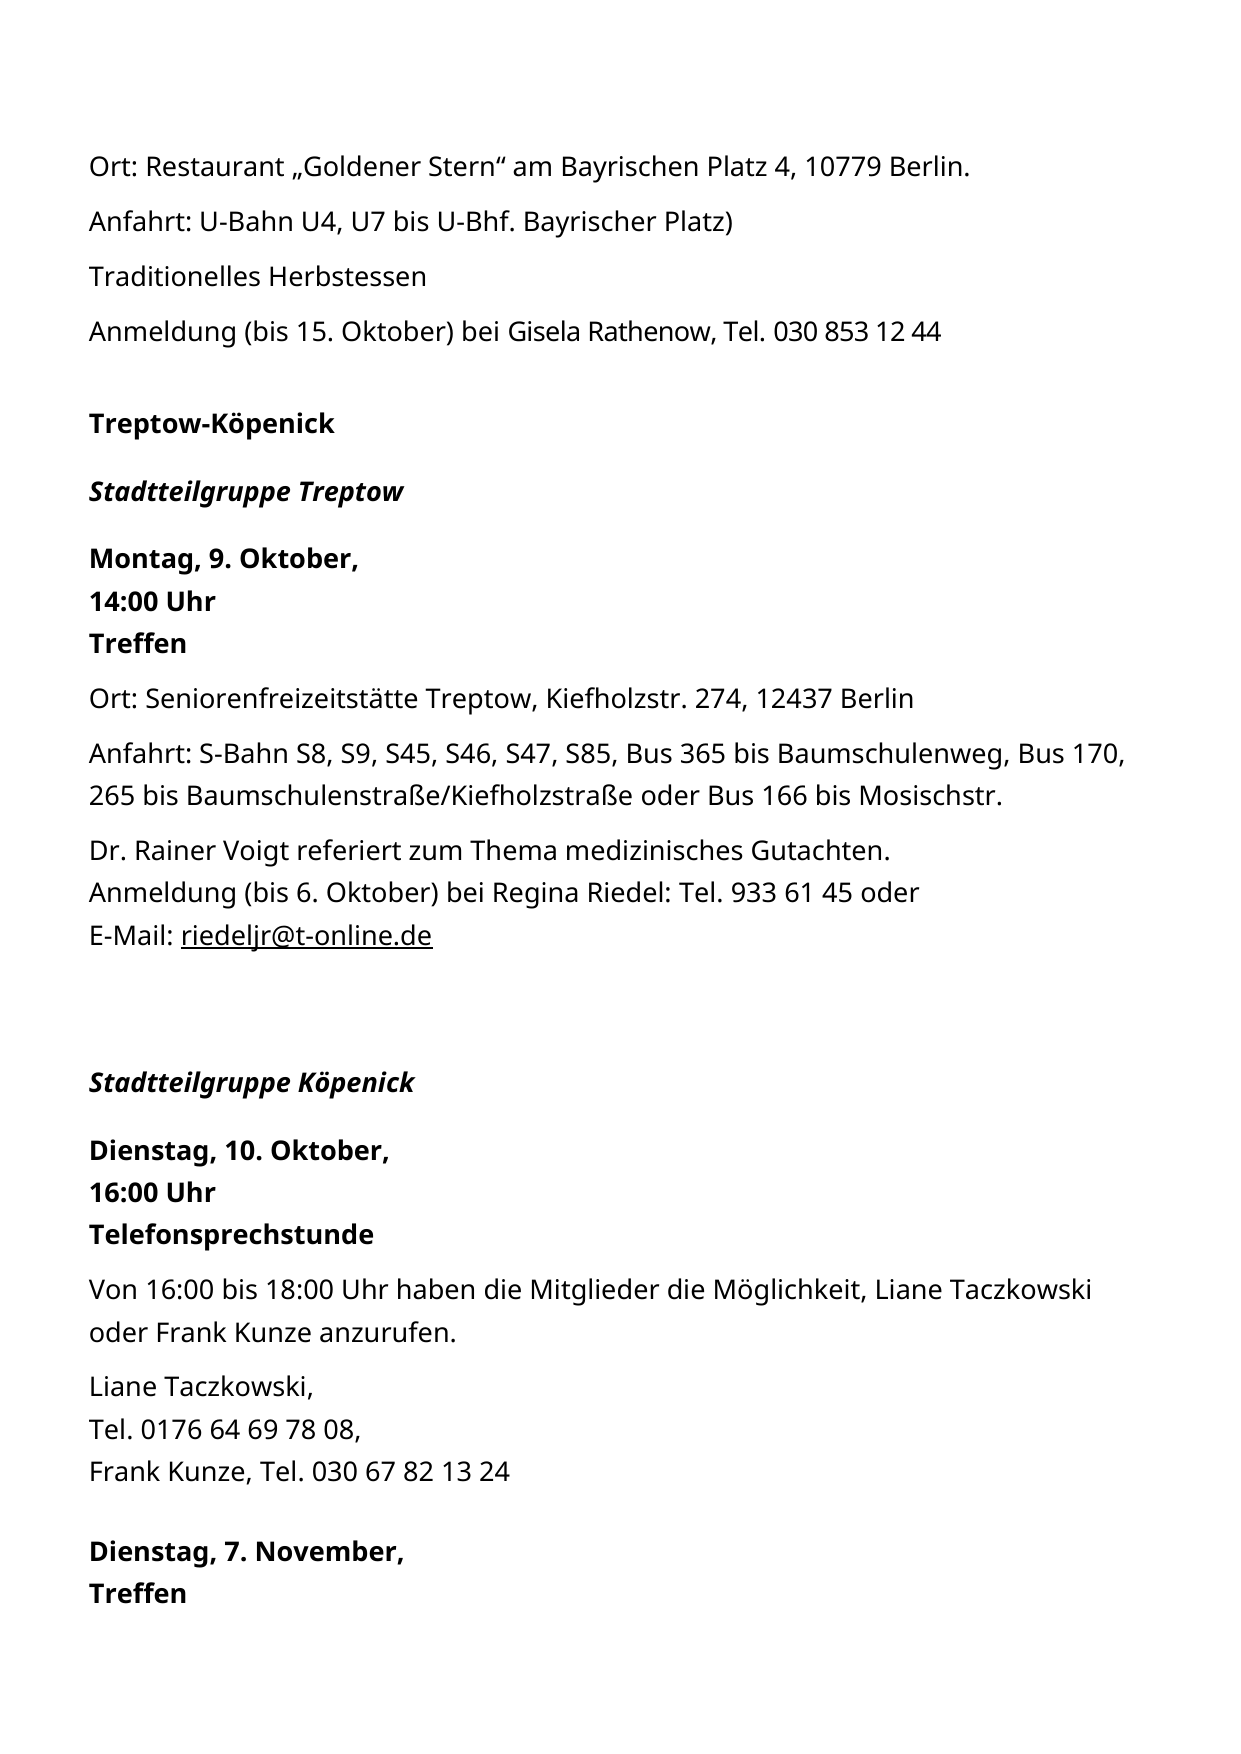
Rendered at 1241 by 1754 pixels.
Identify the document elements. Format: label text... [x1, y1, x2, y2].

text Ort: Restaurant „Goldener Stern“ am Bayrischen Platz 4, 10779 Berlin. [89, 148, 1152, 184]
subtitle Treptow-Köpenick [89, 405, 1152, 442]
text Montag, 9. Oktober, 14:00 Uhr Treffen [89, 539, 1152, 661]
text Stadtteilgruppe Treptow [89, 472, 1152, 509]
text Anfahrt: U-Bahn U4, U7 bis U-Bhf. Bayrischer Platz) [89, 203, 1152, 239]
text Stadtteilgruppe Köpenick [89, 1063, 1152, 1100]
text Von 16:00 bis 18:00 Uhr haben die Mitglieder die Möglichkeit, Liane Taczkowski oder Frank Kunze anzurufen. [89, 1271, 1152, 1350]
text Ort: Seniorenfreizeitstätte Treptow, Kiefholzstr. 274, 12437 Berlin [89, 679, 1152, 716]
text Dr. Rainer Voigt referiert zum Thema medizinisches Gutachten. Anmeldung (bis 6. Oktober) bei Regina Riedel: Tel. 933 61 45 oder E-Mail: riedeljr@t-online.de [89, 831, 1152, 953]
text Anmeldung (bis 15. Oktober) bei Gisela Rathenow, Tel. 030 853 12 44 [89, 312, 1152, 349]
text Traditionelles Herbstessen [89, 257, 1152, 294]
text Liane Taczkowski, Tel. 0176 64 69 78 08, Frank Kunze, Tel. 030 67 82 13 24 [89, 1368, 1152, 1489]
text Dienstag, 10. Oktober, 16:00 Uhr Telefonsprechstunde [89, 1131, 1152, 1253]
text Dienstag, 7. November, Treffen [89, 1533, 1152, 1612]
text Anfahrt: S-Bahn S8, S9, S45, S46, S47, S85, Bus 365 bis Baumschulenweg, Bus 170, 265 bis Baumschulenstraße/Kiefholzstraße oder Bus 166 bis Mosischstr. [89, 734, 1152, 813]
